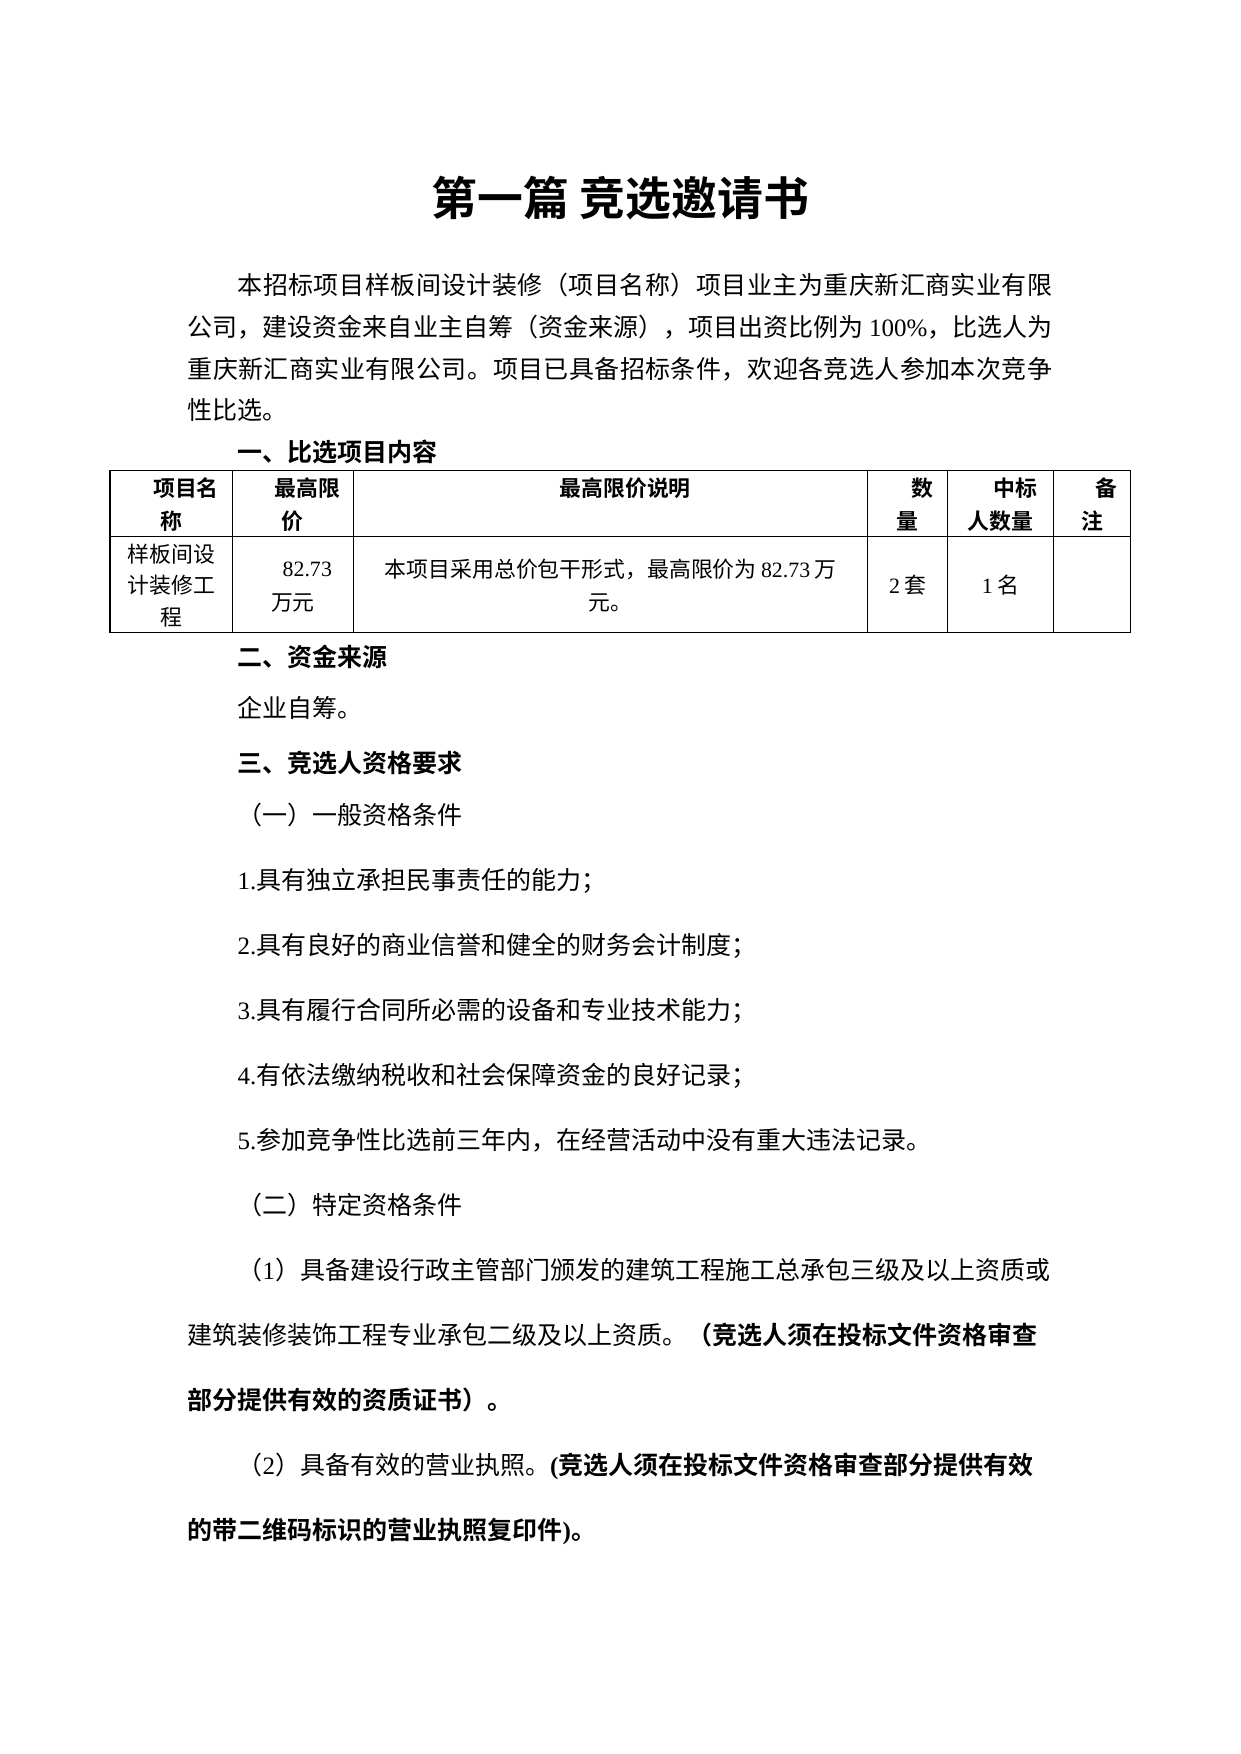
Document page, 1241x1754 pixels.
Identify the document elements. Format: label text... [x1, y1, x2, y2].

text 一、比选项目内容 [187, 428, 1053, 470]
text 企业自筹。 [187, 674, 1053, 739]
text （1）具备建设行政主管部门颁发的建筑工程施工总承包三级及以上资质或建筑装修装饰工程专业承包二级及以上资质。（竞选人须在投标文件资格审查部分提供有效的资质证书）。 [187, 1236, 1053, 1431]
text 2.具有良好的商业信誉和健全的财务会计制度； [187, 911, 1053, 976]
subtitle 三、竞选人资格要求 [187, 739, 1053, 781]
table_header 备注 [1054, 471, 1130, 536]
table_cell 本项目采用总价包干形式，最高限价为82.73万元。 [354, 537, 867, 632]
table_header 项目名称 [111, 471, 232, 536]
table_cell 2套 [868, 537, 947, 632]
text 4.有依法缴纳税收和社会保障资金的良好记录； [187, 1041, 1053, 1106]
table_header 中标人数量 [948, 471, 1053, 536]
text 3.具有履行合同所必需的设备和专业技术能力； [187, 976, 1053, 1041]
text （一）一般资格条件 [187, 781, 1053, 846]
table_cell 样板间设计装修工程 [111, 537, 232, 632]
table_header 最高限价 [233, 471, 353, 536]
text （2）具备有效的营业执照。(竞选人须在投标文件资格审查部分提供有效的带二维码标识的营业执照复印件)。 [187, 1431, 1053, 1561]
subtitle 二、资金来源 [187, 633, 1053, 674]
text 1.具有独立承担民事责任的能力； [187, 846, 1053, 911]
table_cell [1054, 537, 1130, 632]
text （二）特定资格条件 [187, 1171, 1053, 1236]
text 本招标项目样板间设计装修（项目名称）项目业主为重庆新汇商实业有限公司，建设资金来自业主自筹（资金来源），项目出资比例为100%，比选人为重庆新汇商实业有限公司。项目已具备招标条件，欢迎各竞选人参加本次竞争性比选。 [187, 261, 1053, 428]
table_cell 1名 [948, 537, 1053, 632]
subtitle 第一篇 竞选邀请书 [187, 162, 1053, 228]
table_header 数量 [868, 471, 947, 536]
text 5.参加竞争性比选前三年内，在经营活动中没有重大违法记录。 [187, 1106, 1053, 1171]
table_header 最高限价说明 [354, 471, 867, 536]
table_cell 82.73万元 [233, 537, 353, 632]
